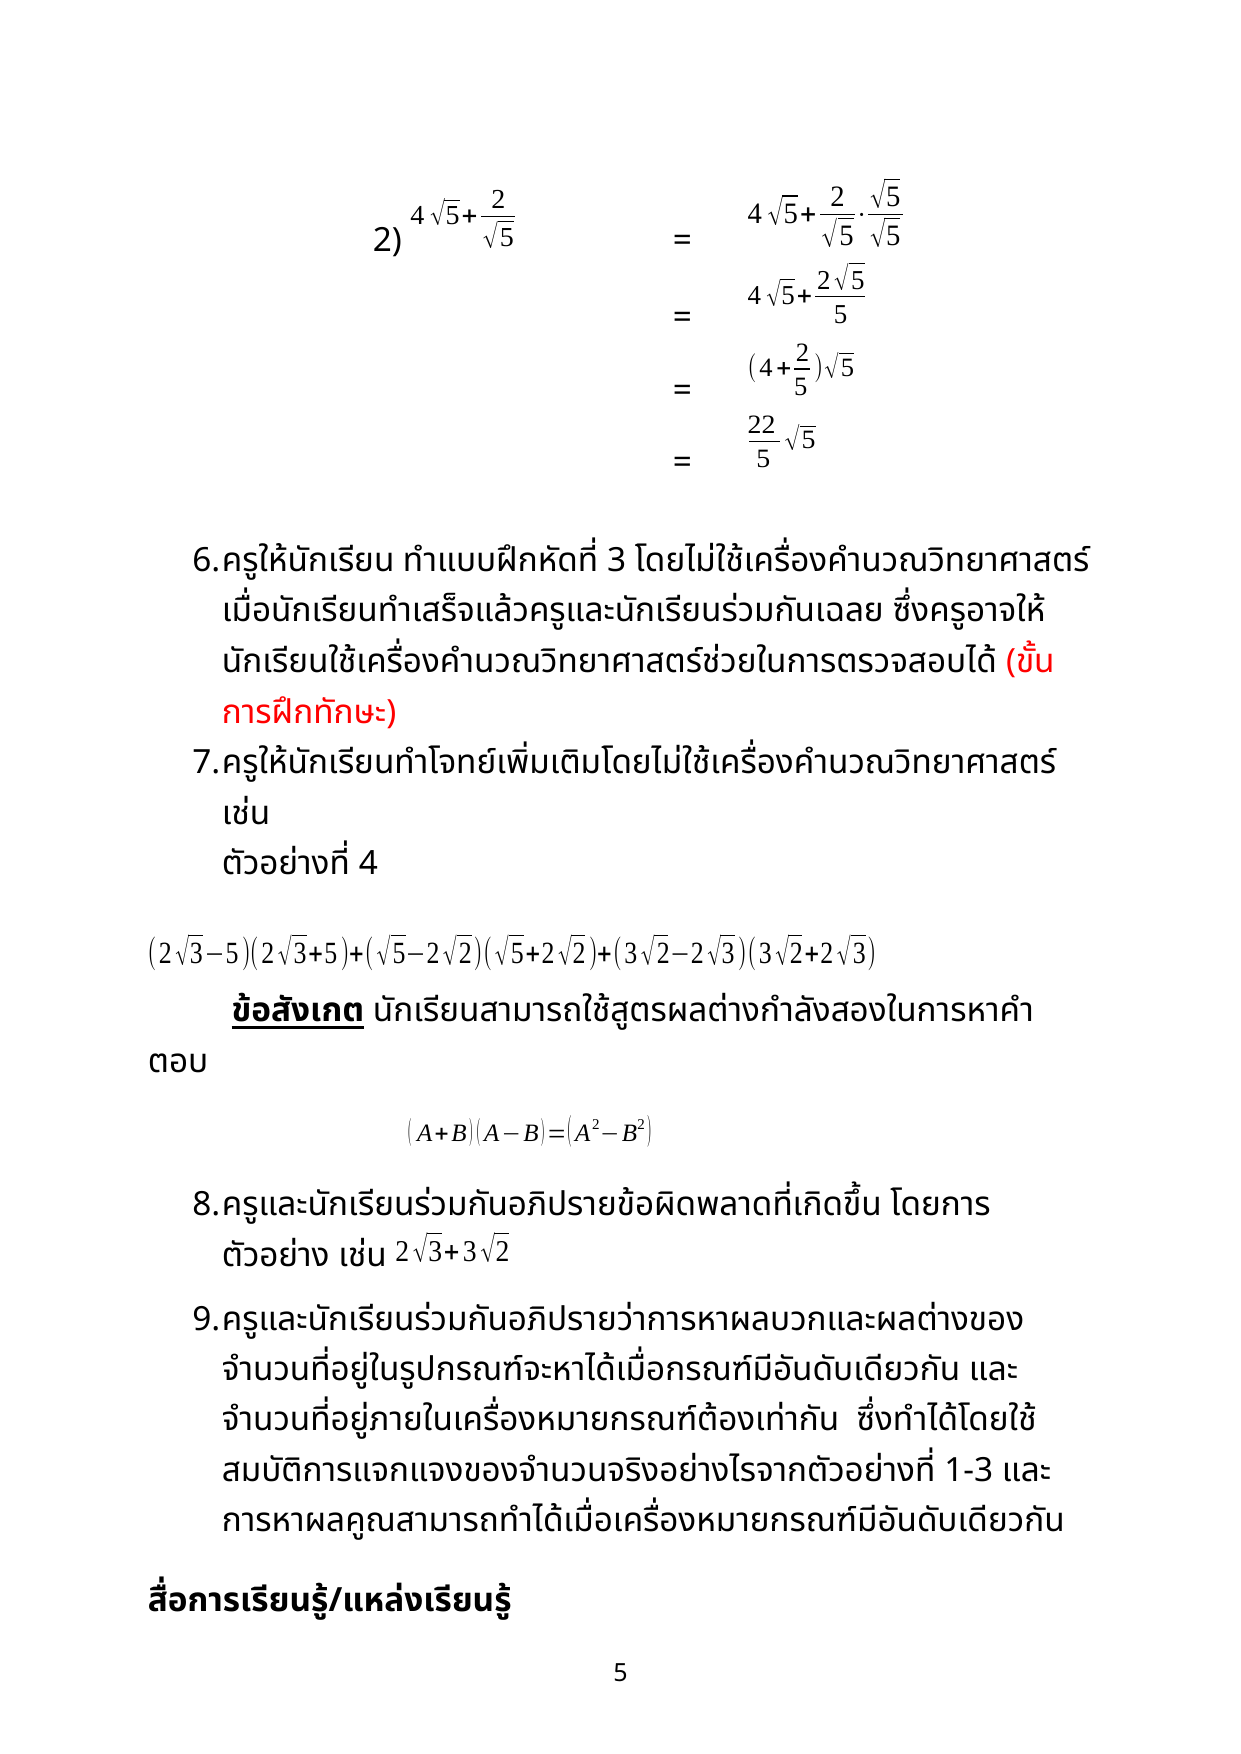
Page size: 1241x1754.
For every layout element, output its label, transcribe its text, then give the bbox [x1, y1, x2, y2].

text 2) = [148, 177, 1092, 262]
text ข้อสังเกต นักเรียนสามารถใช้สูตรผลต่างกำลังสองในการหาคำตอบ [148, 986, 1092, 1087]
list ครูให้นักเรียนทำโจทย์เพิ่มเติมโดยไม่ใช้เครื่องคำนวณวิทยาศาสตร์ เช่น [192, 738, 1092, 839]
text สื่อการเรียนรู้/แหล่งเรียนรู้ [148, 1576, 1092, 1626]
text = [148, 338, 1092, 411]
list ครูและนักเรียนร่วมกันอภิปรายข้อผิดพลาดที่เกิดขึ้น โดยการตัวอย่าง เช่น [192, 1180, 1092, 1294]
text = [148, 411, 1092, 490]
text = [148, 262, 1092, 338]
list ครูและนักเรียนร่วมกันอภิปรายว่าการหาผลบวกและผลต่างของจำนวนที่อยู่ในรูปกรณฑ์จะหาได้เมื่อกรณฑ์มีอันดับเดียวกัน และจำนวนที่อยู่ภายในเครื่องหมายกรณฑ์ต้องเท่ากัน ซึ่งทำได้โดยใช้สมบัติการแจกแจงของจำนวนจริงอย่างไรจากตัวอย่างที่ 1-3 และการหาผลคูณสามารถทำได้เมื่อเครื่องหมายกรณฑ์มีอันดับเดียวกัน [192, 1294, 1092, 1547]
list ครูให้นักเรียน ทำแบบฝึกหัดที่ 3 โดยไม่ใช้เครื่องคำนวณวิทยาศาสตร์ เมื่อนักเรียนทำเสร็จแล้วครูและนักเรียนร่วมกันเฉลย ซึ่งครูอาจให้นักเรียนใช้เครื่องคำนวณวิทยาศาสตร์ช่วยในการตรวจสอบได้ (ขั้นการฝึกทักษะ) [192, 536, 1092, 738]
list ตัวอย่างที่ 4 [222, 839, 1092, 890]
